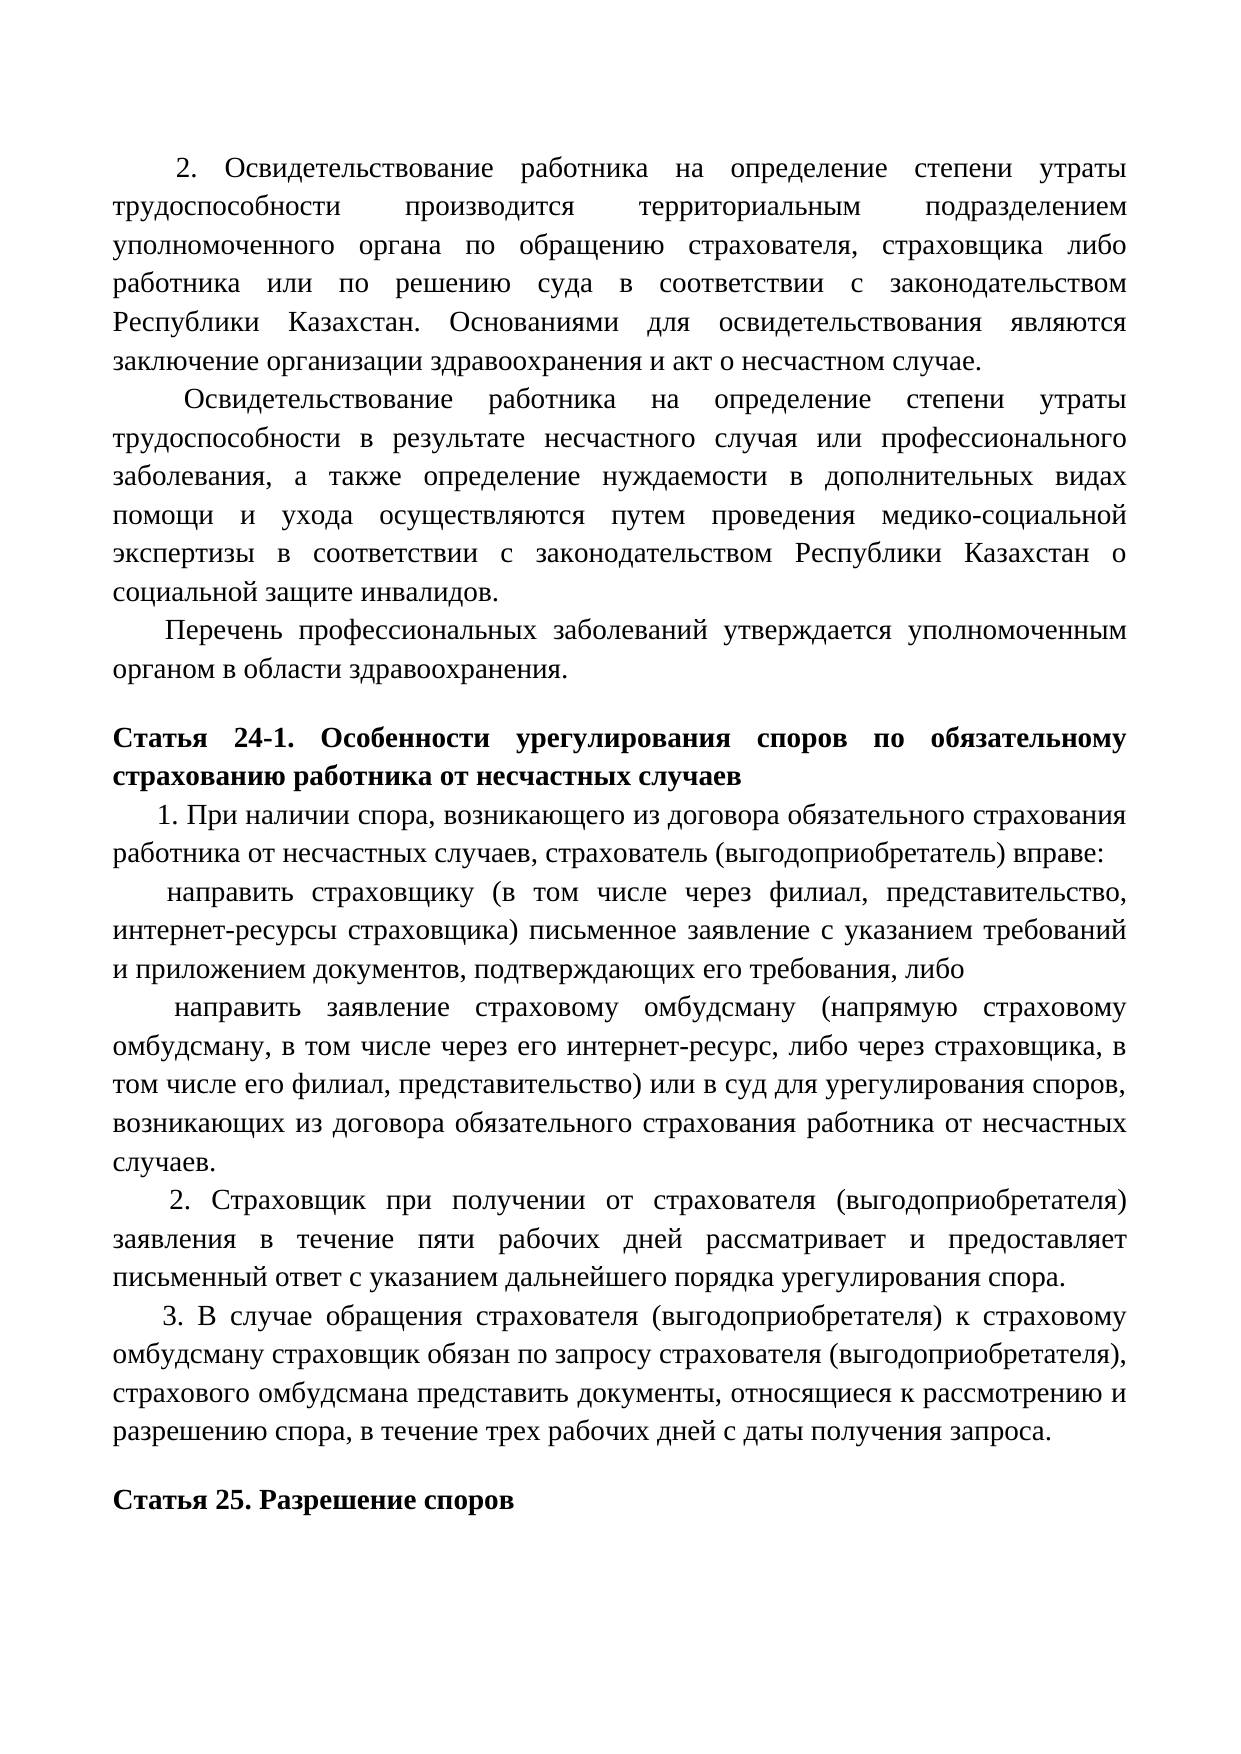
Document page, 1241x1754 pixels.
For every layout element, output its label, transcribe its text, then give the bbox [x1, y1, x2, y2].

text Перечень профессиональных заболеваний утверждается уполномоченным органом в области здравоохранения. [112, 612, 1128, 684]
text направить заявление страховому омбудсману (напрямую страховому омбудсману, в том числе через его интернет-ресурс, либо через страховщика, в том числе его филиал, представительство) или в суд для урегулирования споров, возникающих из договора обязательного страхования работника от несчастных случаев. [112, 989, 1128, 1177]
text Статья 24-1. Особенности урегулирования споров по обязательному страхованию работника от несчастных случаев [112, 720, 1128, 792]
text 3. В случае обращения страхователя (выгодоприобретателя) к страховому омбудсману страховщик обязан по запросу страхователя (выгодоприобретателя), страхового омбудсмана представить документы, относящиеся к рассмотрению и разрешению спора, в течение трех рабочих дней с даты получения запроса. [112, 1298, 1128, 1447]
text 2. Освидетельствование работника на определение степени утраты трудоспособности производится территориальным подразделением уполномоченного органа по обращению страхователя, страховщика либо работника или по решению суда в соответствии с законодательством Республики Казахстан. Основаниями для освидетельствования являются заключение организации здравоохранения и акт о несчастном случае. [112, 150, 1128, 376]
text 2. Страховщик при получении от страхователя (выгодоприобретателя) заявления в течение пяти рабочих дней рассматривает и предоставляет письменный ответ с указанием дальнейшего порядка урегулирования спора. [112, 1182, 1128, 1293]
text Статья 25. Разрешение споров [112, 1482, 1128, 1516]
text Освидетельствование работника на определение степени утраты трудоспособности в результате несчастного случая или профессионального заболевания, а также определение нуждаемости в дополнительных видах помощи и ухода осуществляются путем проведения медико-социальной экспертизы в соответствии с законодательством Республики Казахстан о социальной защите инвалидов. [112, 381, 1128, 607]
text направить страховщику (в том числе через филиал, представительство, интернет-ресурсы страховщика) письменное заявление с указанием требований и приложением документов, подтверждающих его требования, либо [112, 874, 1128, 984]
text 1. При наличии спора, возникающего из договора обязательного страхования работника от несчастных случаев, страхователь (выгодоприобретатель) вправе: [112, 797, 1128, 869]
